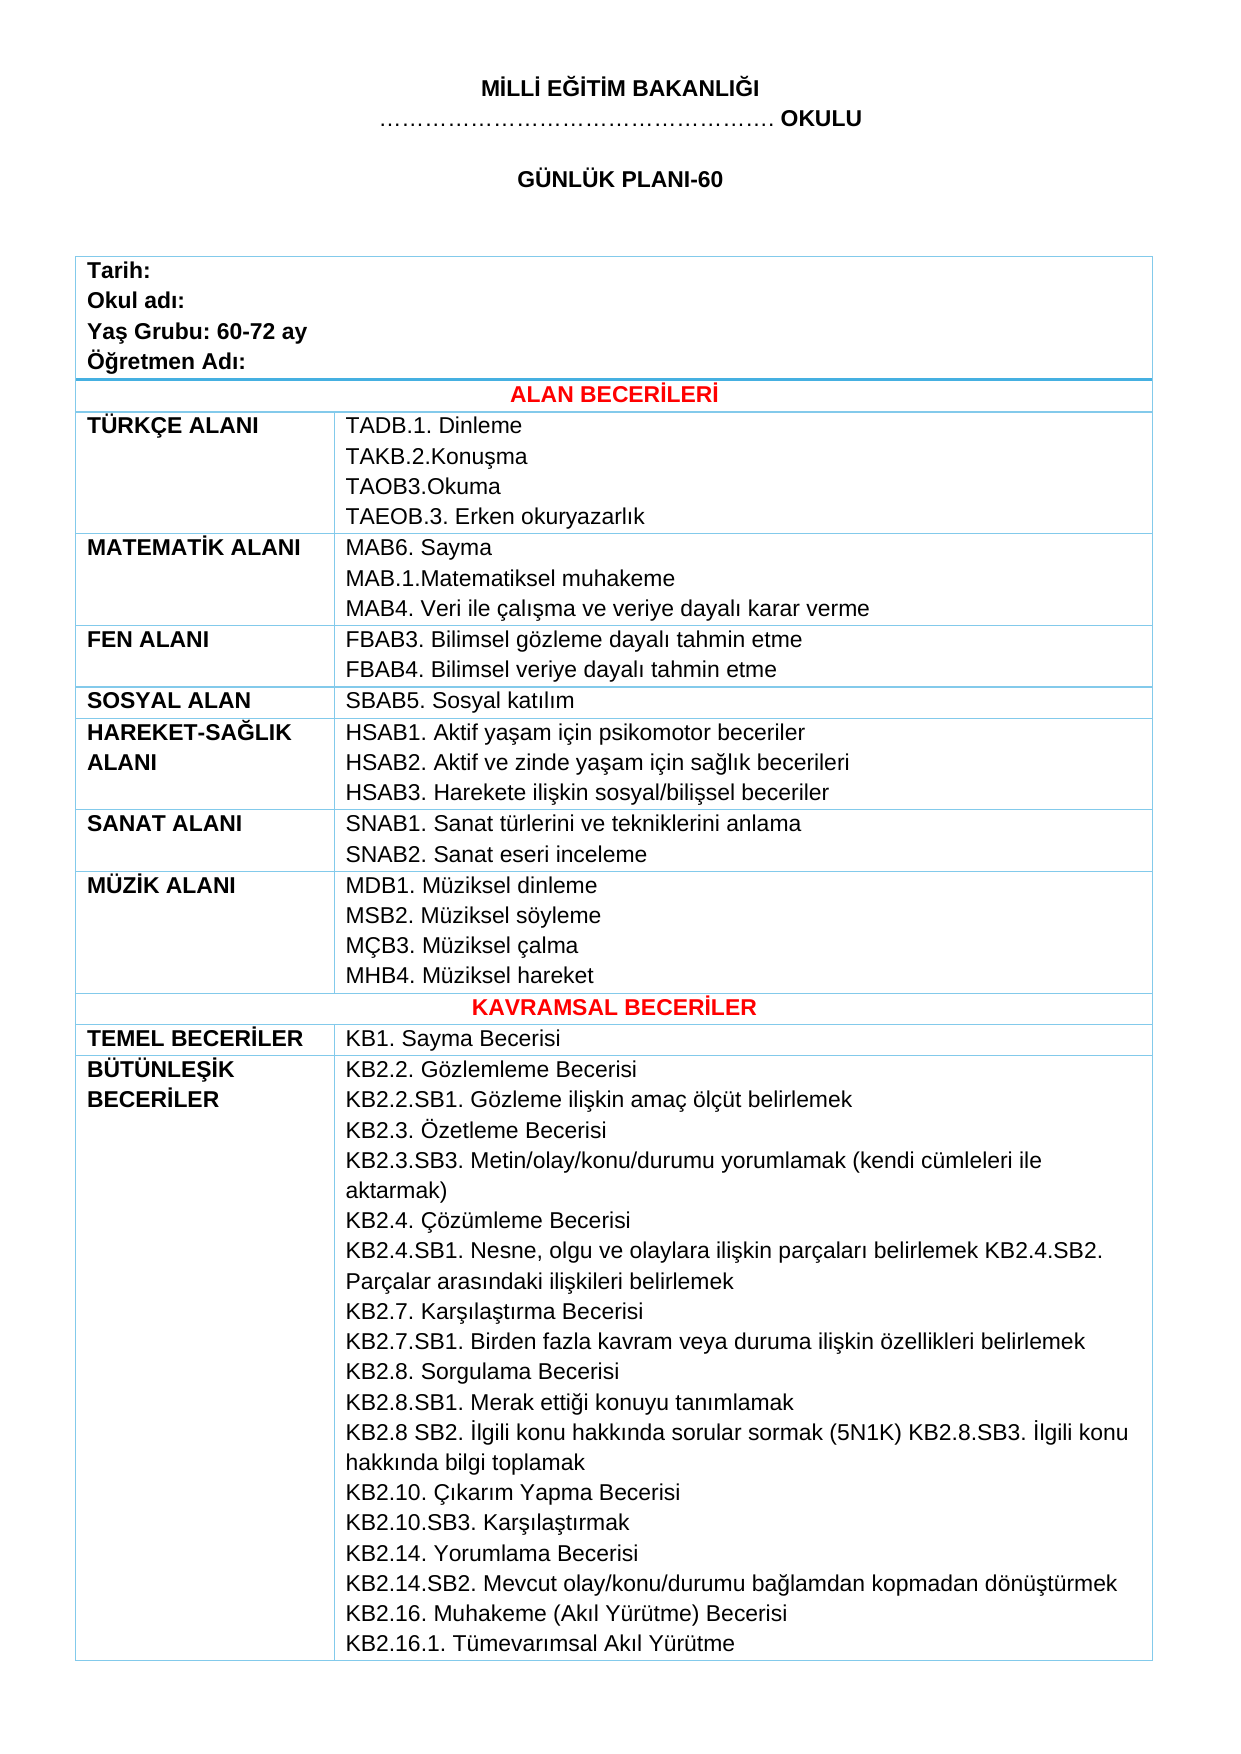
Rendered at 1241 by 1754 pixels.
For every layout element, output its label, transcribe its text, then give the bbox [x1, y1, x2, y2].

table_cell TEMEL BECERİLER [76, 1025, 334, 1055]
table_cell FBAB3. Bilimsel gözleme dayalı tahmin etme FBAB4. Bilimsel veriye dayalı tahmin etme [335, 626, 1152, 686]
table_cell MDB1. Müziksel dinleme MSB2. Müziksel söyleme MÇB3. Müziksel çalma MHB4. Müziksel hareket [335, 872, 1152, 993]
table_cell TÜRKÇE ALANI [76, 413, 334, 533]
table_cell HAREKET-SAĞLIK ALANI [76, 719, 334, 809]
table_cell TADB.1. Dinleme TAKB.2.Konuşma TAOB3.Okuma TAEOB.3. Erken okuryazarlık [335, 413, 1152, 533]
table_cell KB1. Sayma Becerisi [335, 1025, 1152, 1055]
table_cell SANAT ALANI [76, 810, 334, 871]
table_cell SNAB1. Sanat türlerini ve tekniklerini anlama SNAB2. Sanat eseri inceleme [335, 810, 1152, 871]
table_cell SBAB5. Sosyal katılım [335, 688, 1152, 718]
text GÜNLÜK PLANI-60 [75, 166, 1165, 192]
table_cell KAVRAMSAL BECERİLER [76, 994, 1152, 1024]
text MİLLİ EĞİTİM BAKANLIĞI [75, 75, 1165, 101]
table_cell ALAN BECERİLERİ [76, 381, 1152, 411]
table_cell HSAB1. Aktif yaşam için psikomotor beceriler HSAB2. Aktif ve zinde yaşam için sağlık becerileri HSAB3. Harekete ilişkin sosyal/bilişsel beceriler [335, 719, 1152, 809]
table_cell SOSYAL ALAN [76, 688, 334, 718]
table_cell MATEMATİK ALANI [76, 534, 334, 625]
table_cell FEN ALANI [76, 626, 334, 686]
table_header Tarih: Okul adı: Yaş Grubu: 60-72 ay Öğretmen Adı: [76, 257, 1152, 378]
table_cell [335, 1056, 1152, 1660]
text ……………………………………………. OKULU [75, 105, 1165, 132]
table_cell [76, 1056, 334, 1660]
table_cell MAB6. Sayma MAB.1.Matematiksel muhakeme MAB4. Veri ile çalışma ve veriye dayalı karar verme [335, 534, 1152, 625]
table_cell MÜZİK ALANI [76, 872, 334, 993]
